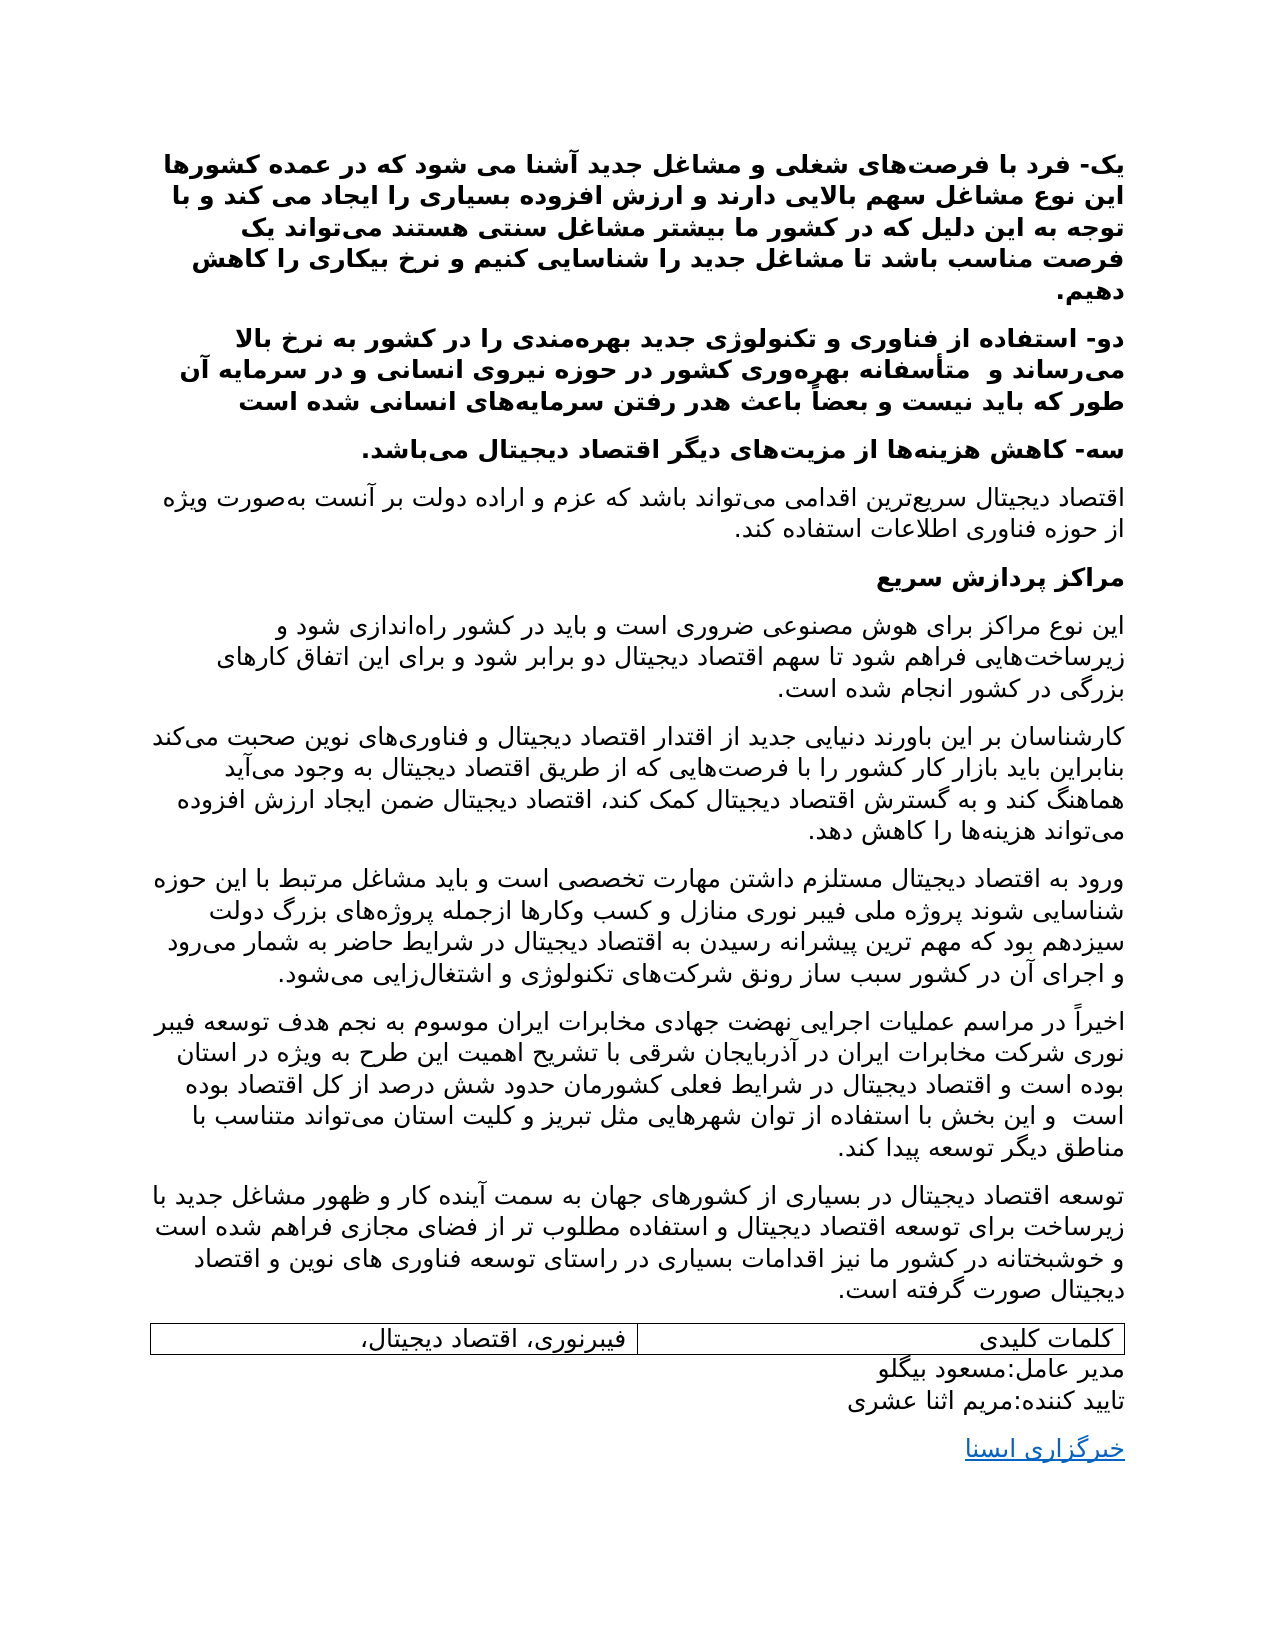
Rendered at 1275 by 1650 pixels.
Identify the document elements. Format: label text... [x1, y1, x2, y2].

text کارشناسان بر این باورند دنیایی جدید از اقتدار اقتصاد دیجیتال و فناوری‌های نوین صحبت می‌کند بنابراین باید بازار کار کشور را با فرصت‌هایی که از طریق اقتصاد دیجیتال به وجود می‌آید هماهنگ کند و به گسترش اقتصاد دیجیتال کمک کند، اقتصاد دیجیتال ضمن ایجاد ارزش افزوده می‌تواند هزینه‌ها را کاهش دهد. [150, 722, 1125, 845]
text یک- فرد با فرصت‌های شغلی و مشاغل جدید آشنا می شود که در عمده کشورها این نوع مشاغل سهم بالایی دارند و ارزش افزوده بسیاری را ایجاد می کند و با توجه به این دلیل که در کشور ما بیشتر مشاغل سنتی هستند می‌تواند یک فرصت مناسب باشد تا مشاغل جدید را شناسایی کنیم و نرخ بیکاری را کاهش دهیم. [150, 150, 1125, 305]
text ورود به اقتصاد دیجیتال مستلزم داشتن مهارت تخصصی است و باید مشاغل مرتبط با این حوزه شناسایی شوند پروژه ملی فیبر نوری منازل و کسب ‌وکارها ازجمله پروژه‌های بزرگ دولت سیزدهم بود که مهم‌ ترین پیشرانه رسیدن به اقتصاد دیجیتال در شرایط حاضر به شمار می‌رود و اجرای آن در کشور سبب ساز رونق شرکت‌های تکنولوژی و اشتغال‌زایی می‌شود. [150, 864, 1125, 988]
text اقتصاد دیجیتال سریع‌ترین اقدامی می‌تواند باشد که عزم و اراده دولت بر آنست به‌صورت ویژه از حوزه فناوری اطلاعات استفاده کند. [150, 483, 1125, 544]
table_header فیبرنوری، اقتصاد دیجیتال، [151, 1324, 637, 1353]
text مراکز پردازش سریع [150, 563, 1125, 592]
text مدیر عامل:مسعود بیگلو تایید کننده:مریم اثنا عشری [150, 1355, 1125, 1415]
table_header کلمات کلیدی [638, 1324, 1124, 1353]
text این نوع مراکز برای هوش مصنوعی ضروری است و باید در کشور راه‌اندازی شود و زیرساخت‌هایی فراهم شود تا سهم اقتصاد دیجیتال دو برابر شود و برای این اتفاق کارهای بزرگی در کشور انجام شده است. [150, 611, 1125, 703]
text دو- استفاده از فناوری و تکنولوژی جدید بهره‌مندی را در کشور به نرخ بالا می‌رساند و متأسفانه بهره‌وری کشور در حوزه نیروی انسانی و در سرمایه آن‌ طور که باید نیست و بعضاً باعث هدر رفتن سرمایه‌های انسانی شده است [150, 324, 1125, 416]
text توسعه اقتصاد دیجیتال در بسیاری از کشورهای جهان به سمت آینده کار و ظهور مشاغل جدید با زیرساخت برای توسعه اقتصاد دیجیتال و استفاده مطلوب ‌تر از فضای مجازی فراهم شده است و خوشبختانه در کشور ما نیز اقدامات بسیاری در راستای توسعه فناوری‌ های نوین و اقتصاد دیجیتال صورت‌ گرفته است. [150, 1181, 1125, 1304]
text اخیراً در مراسم عملیات اجرایی نهضت جهادی مخابرات ایران موسوم به نجم هدف توسعه فیبر نوری شرکت مخابرات ایران در آذربایجان شرقی با تشریح اهمیت این طرح به‌ ویژه در استان بوده است و اقتصاد دیجیتال در شرایط فعلی کشورمان حدود شش درصد از کل اقتصاد بوده است و این بخش با استفاده از توان شهرهایی مثل تبریز و کلیت استان می‌تواند متناسب با مناطق دیگر توسعه پیدا کند. [150, 1007, 1125, 1162]
text سه- کاهش هزینه‌ها از مزیت‌های دیگر اقتصاد دیجیتال می‌باشد. [150, 435, 1125, 464]
text خبرگزاری ایسنا [150, 1434, 1125, 1463]
